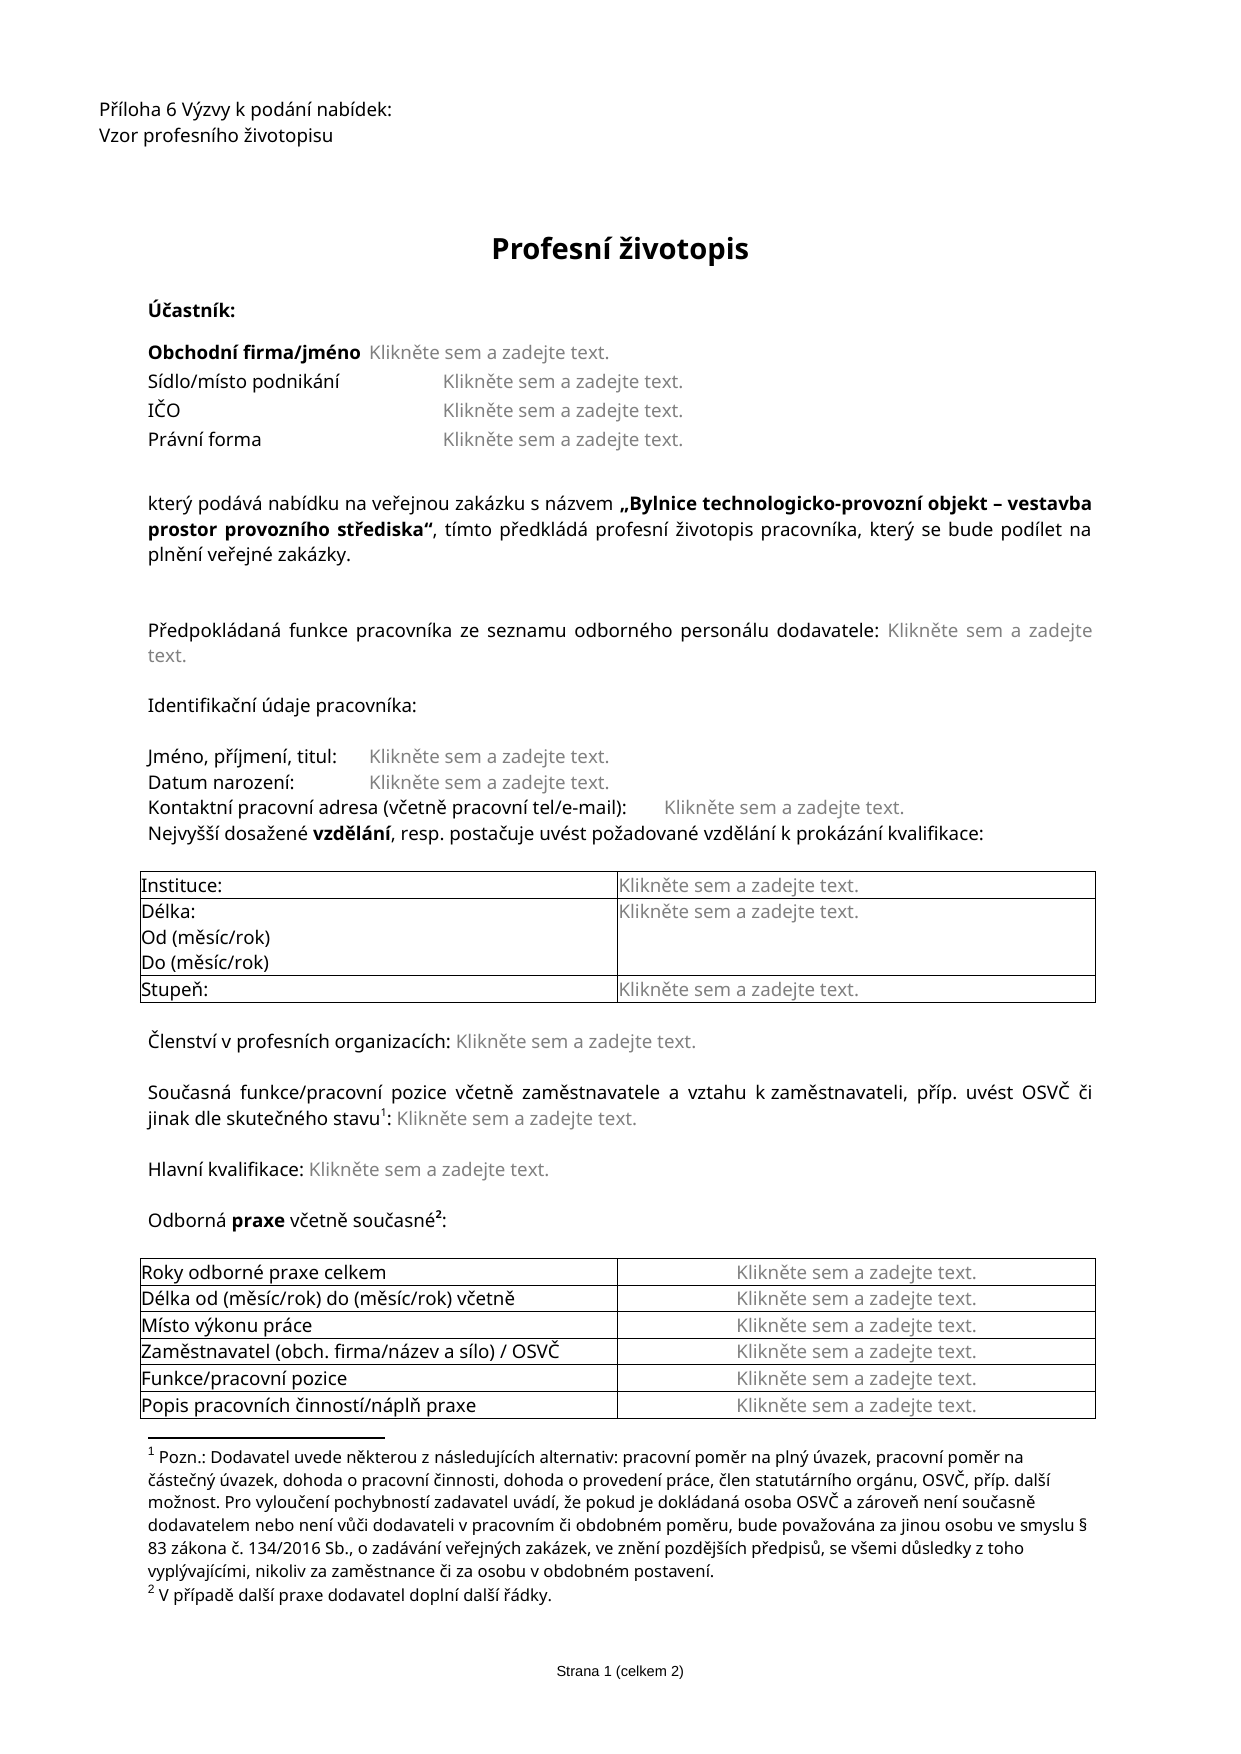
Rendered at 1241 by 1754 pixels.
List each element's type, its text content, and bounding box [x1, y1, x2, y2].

table_cell [618, 1392, 1095, 1417]
table_header Roky odborné praxe celkem [141, 1259, 617, 1284]
text Nejvyšší dosažené vzdělání, resp. postačuje uvést požadované vzdělání k prokázání kvalifikace: [148, 820, 1093, 846]
text Účastník: [148, 293, 1093, 324]
text Odborná praxe včetně současné: [148, 1207, 1093, 1232]
table_cell [618, 899, 1095, 975]
table_cell Funkce/pracovní pozice [141, 1365, 617, 1391]
text Kontaktní pracovní adresa (včetně pracovní tel/e-mail): [148, 794, 1093, 820]
table_cell Délka od (měsíc/rok) do (měsíc/rok) včetně [141, 1286, 617, 1311]
table_cell Stupeň: [141, 976, 617, 1002]
table_cell [618, 1286, 1095, 1311]
text který podává nabídku na veřejnou zakázku s názvem „Bylnice technologicko-provozní objekt – vestavba prostor provozního střediska“, tímto předkládá profesní životopis pracovníka, který se bude podílet na plnění veřejné zakázky. [148, 490, 1093, 567]
text Jméno, příjmení, titul: [148, 743, 1093, 769]
text Současná funkce/pracovní pozice včetně zaměstnavatele a vztahu k zaměstnavateli, příp. uvést OSVČ či jinak dle skutečného stavu: [148, 1079, 1093, 1130]
table_cell Místo výkonu práce [141, 1312, 617, 1338]
table_cell [618, 976, 1095, 1002]
text IČO [148, 394, 1093, 423]
table_cell [618, 1365, 1095, 1391]
table_cell Zaměstnavatel (obch. firma/název a sílo) / OSVČ [141, 1339, 617, 1364]
table_header [618, 1259, 1095, 1284]
text Obchodní firma/jméno [148, 336, 1093, 365]
table_cell Délka: Od (měsíc/rok) Do (měsíc/rok) [141, 899, 617, 975]
text Členství v profesních organizacích: [148, 1028, 1093, 1054]
table_header Instituce: [141, 872, 617, 898]
text Identifikační údaje pracovníka: [148, 692, 1093, 718]
text Sídlo/místo podnikání [148, 365, 1093, 394]
text Předpokládaná funkce pracovníka ze seznamu odborného personálu dodavatele: [148, 617, 1093, 667]
title Profesní životopis [148, 228, 1093, 268]
table_cell Popis pracovních činností/náplň praxe [141, 1392, 617, 1417]
table_cell [618, 1339, 1095, 1364]
text Právní forma [148, 423, 1093, 452]
text Hlavní kvalifikace: [148, 1156, 1093, 1181]
table_header [618, 872, 1095, 898]
table_cell [618, 1312, 1095, 1338]
text Datum narození: [148, 769, 1093, 794]
